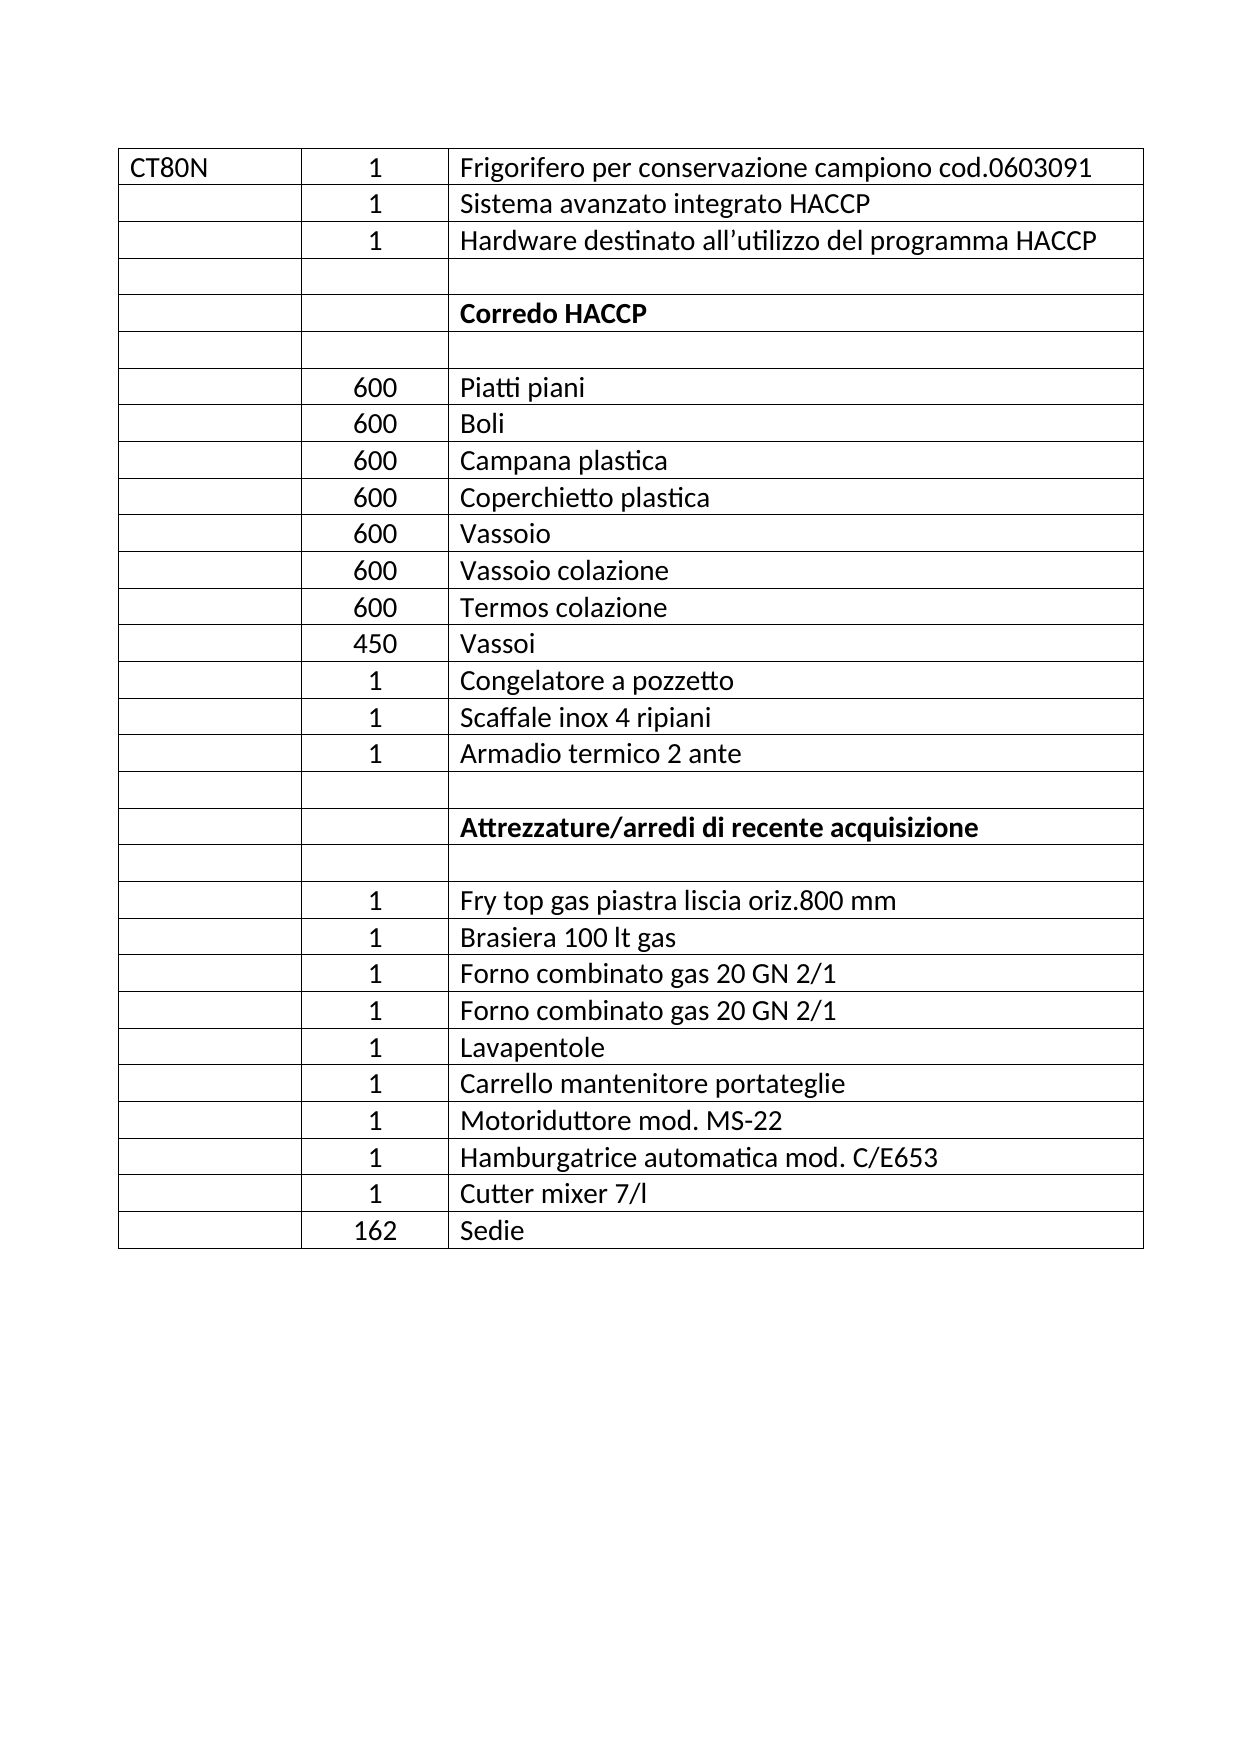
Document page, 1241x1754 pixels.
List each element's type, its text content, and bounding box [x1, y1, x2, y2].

table_cell [119, 515, 301, 551]
table_cell 162 [302, 1212, 448, 1248]
table_cell [119, 845, 301, 881]
table_cell Hardware destinato all’utilizzo del programma HACCP [449, 222, 1143, 258]
table_cell 1 [302, 735, 448, 771]
table_cell [119, 955, 301, 991]
table_cell [449, 259, 1143, 294]
table_cell Piatti piani [449, 369, 1143, 404]
table_cell 600 [302, 552, 448, 588]
table_cell [302, 772, 448, 808]
table_cell Lavapentole [449, 1029, 1143, 1064]
table_cell [119, 295, 301, 331]
table_cell [302, 332, 448, 368]
table_cell Boli [449, 405, 1143, 441]
table_cell [119, 809, 301, 844]
table_cell Congelatore a pozzetto [449, 662, 1143, 698]
table_cell [119, 1029, 301, 1064]
table_cell 1 [302, 185, 448, 221]
table_cell Fry top gas piastra liscia oriz.800 mm [449, 882, 1143, 918]
table_cell 450 [302, 625, 448, 661]
table_cell [449, 332, 1143, 368]
table_cell [119, 552, 301, 588]
table_cell [119, 185, 301, 221]
table_cell Forno combinato gas 20 GN 2/1 [449, 955, 1143, 991]
table_cell 1 [302, 919, 448, 954]
table_cell [119, 369, 301, 404]
table_cell Attrezzature/arredi di recente acquisizione [449, 809, 1143, 844]
table_cell [119, 1139, 301, 1174]
table_cell [119, 259, 301, 294]
table_cell [119, 442, 301, 478]
table_cell Termos colazione [449, 589, 1143, 624]
table_cell [119, 662, 301, 698]
table_cell 1 [302, 1102, 448, 1138]
table_cell 600 [302, 589, 448, 624]
table_cell [119, 1102, 301, 1138]
table_cell Sistema avanzato integrato HACCP [449, 185, 1143, 221]
table_cell 600 [302, 369, 448, 404]
table_cell Campana plastica [449, 442, 1143, 478]
table_cell 1 [302, 1175, 448, 1211]
table_cell [449, 772, 1143, 808]
table_cell [119, 405, 301, 441]
table_cell Brasiera 100 lt gas [449, 919, 1143, 954]
table_cell Corredo HACCP [449, 295, 1143, 331]
table_cell Sedie [449, 1212, 1143, 1248]
table_cell 1 [302, 1065, 448, 1101]
table_cell 1 [302, 1139, 448, 1174]
table_cell 1 [302, 662, 448, 698]
table_cell 1 [302, 699, 448, 734]
table_cell 1 [302, 992, 448, 1028]
table_cell 600 [302, 479, 448, 514]
table_cell [302, 845, 448, 881]
table_cell 1 [302, 955, 448, 991]
table_cell Forno combinato gas 20 GN 2/1 [449, 992, 1143, 1028]
table_cell Hamburgatrice automatica mod. C/E653 [449, 1139, 1143, 1174]
table_cell 1 [302, 882, 448, 918]
table_cell [119, 735, 301, 771]
table_cell [119, 992, 301, 1028]
table_cell [119, 479, 301, 514]
table_cell CT80N [119, 149, 301, 184]
table_cell [119, 919, 301, 954]
table_cell [119, 332, 301, 368]
table_cell 1 [302, 1029, 448, 1064]
table_cell Carrello mantenitore portateglie [449, 1065, 1143, 1101]
table_cell Coperchietto plastica [449, 479, 1143, 514]
table_cell [119, 882, 301, 918]
table_cell [119, 625, 301, 661]
table_cell [302, 259, 448, 294]
table_cell [449, 845, 1143, 881]
table_cell 600 [302, 405, 448, 441]
table_cell [119, 1212, 301, 1248]
table_cell Scaffale inox 4 ripiani [449, 699, 1143, 734]
table_cell 1 [302, 222, 448, 258]
table_cell 600 [302, 442, 448, 478]
table_cell Armadio termico 2 ante [449, 735, 1143, 771]
table_cell [302, 809, 448, 844]
table_cell Cutter mixer 7/l [449, 1175, 1143, 1211]
table_cell Frigorifero per conservazione campiono cod.0603091 [449, 149, 1143, 184]
table_cell Vassoi [449, 625, 1143, 661]
table_cell 600 [302, 515, 448, 551]
table_cell [302, 295, 448, 331]
table_cell [119, 772, 301, 808]
table_cell Vassoio colazione [449, 552, 1143, 588]
table_cell [119, 1065, 301, 1101]
table_cell [119, 222, 301, 258]
table_cell [119, 1175, 301, 1211]
table_cell Motoriduttore mod. MS-22 [449, 1102, 1143, 1138]
table_cell [119, 589, 301, 624]
table_cell 1 [302, 149, 448, 184]
table_cell [119, 699, 301, 734]
table_cell Vassoio [449, 515, 1143, 551]
